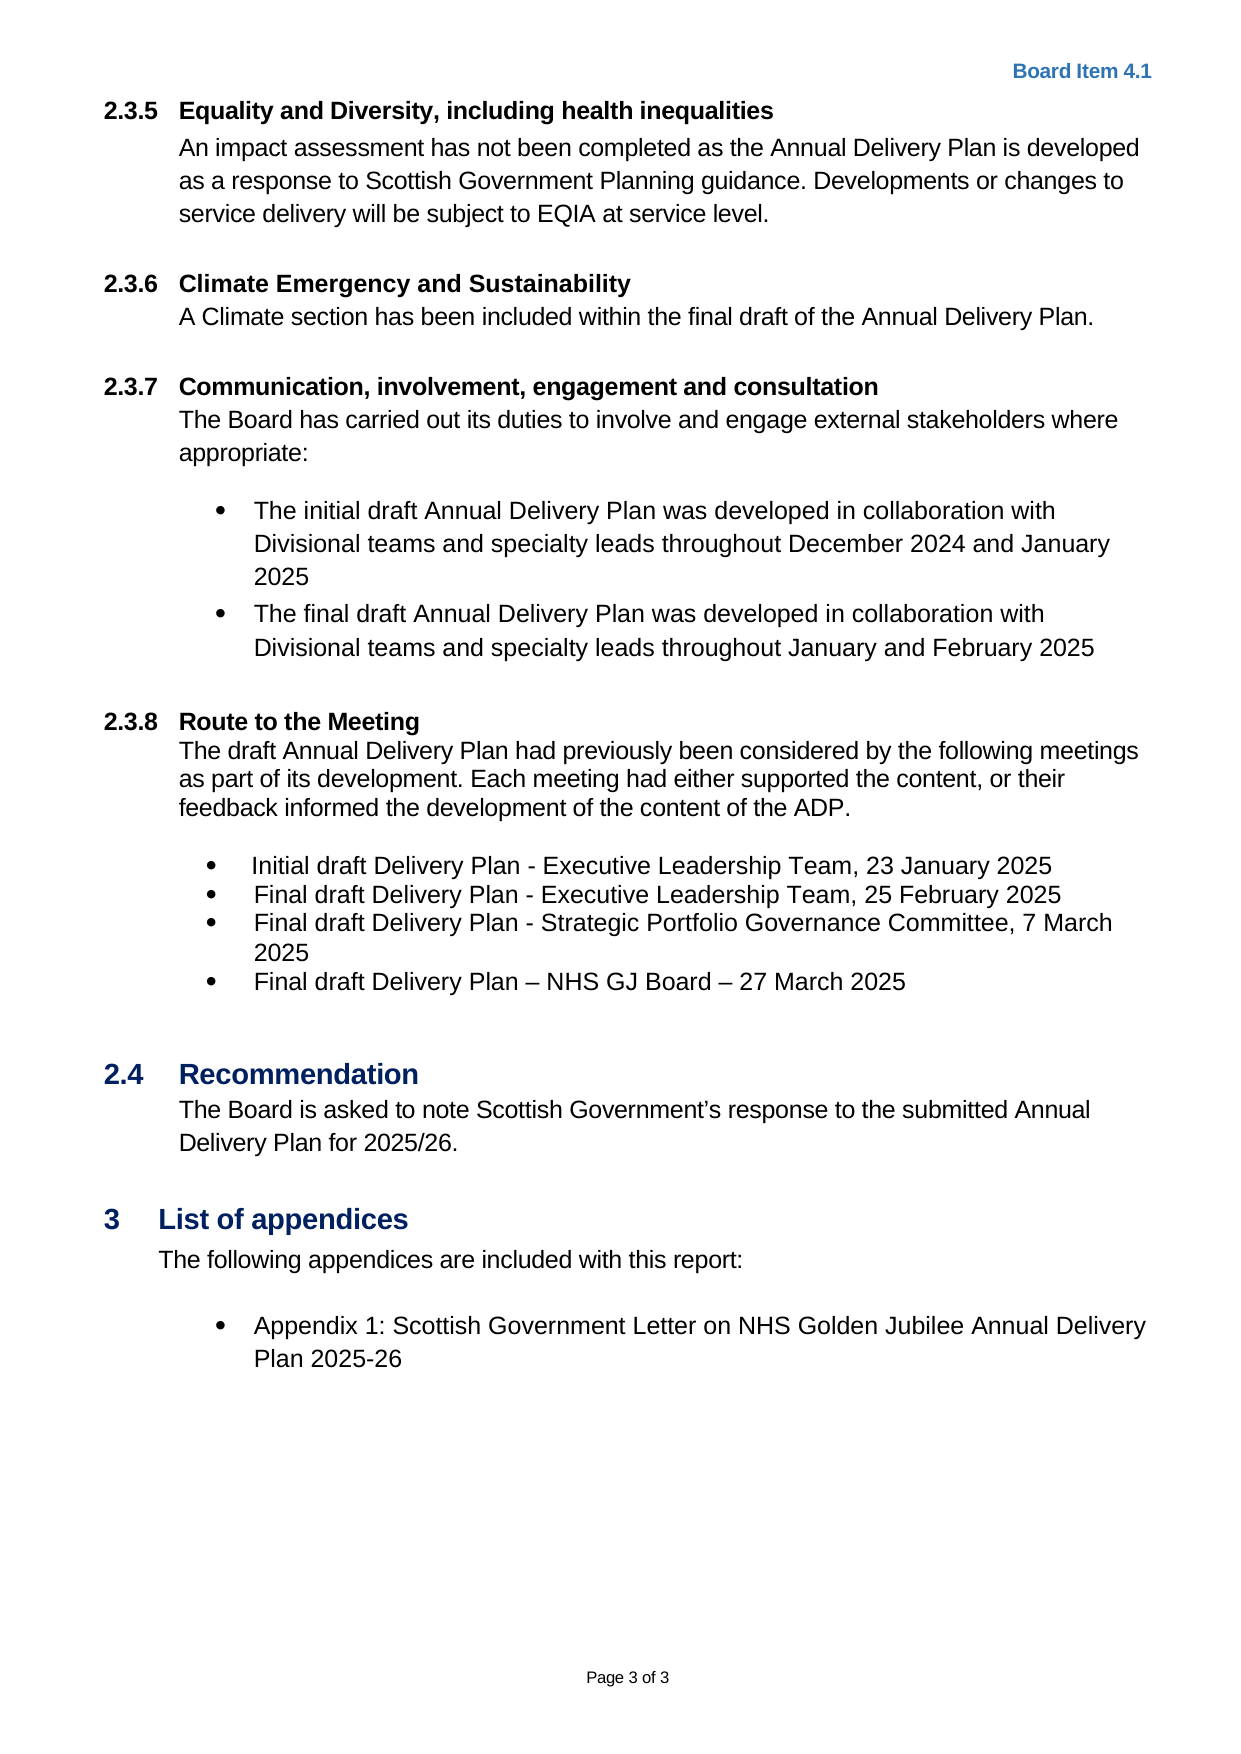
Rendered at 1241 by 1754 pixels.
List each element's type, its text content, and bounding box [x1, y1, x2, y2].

text The following appendices are included with this report: [103, 1245, 1152, 1274]
list Final draft Delivery Plan - Executive Leadership Team, 25 February 2025 [207, 879, 1152, 908]
subtitle Communication, involvement, engagement and consultation [103, 372, 1152, 401]
list Final draft Delivery Plan - Strategic Portfolio Governance Committee, 7 March 2025 [207, 908, 1152, 967]
list The initial draft Annual Delivery Plan was developed in collaboration with Divisional teams and specialty leads throughout December 2024 and January 2025 [216, 496, 1152, 591]
subtitle Route to the Meeting [103, 707, 1152, 736]
list Final draft Delivery Plan – NHS GJ Board – 27 March 2025 [207, 967, 1152, 996]
list Appendix 1: Scottish Government Letter on NHS Golden Jubilee Annual Delivery Plan 2025-26 [216, 1311, 1152, 1373]
list The final draft Annual Delivery Plan was developed in collaboration with Divisional teams and specialty leads throughout January and February 2025 [216, 599, 1152, 661]
subtitle List of appendices [103, 1202, 1152, 1236]
subtitle 2.3.6 Climate Emergency and Sustainability [103, 269, 1152, 298]
subtitle 2.3.5 Equality and Diversity, including health inequalities [103, 96, 1152, 124]
text The Board has carried out its duties to involve and engage external stakeholders where appropriate: [178, 405, 1152, 467]
text An impact assessment has not been completed as the Annual Delivery Plan is developed as a response to Scottish Government Planning guidance. Developments or changes to service delivery will be subject to EQIA at service level. [178, 133, 1152, 228]
subtitle 2.4 Recommendation [103, 1057, 1152, 1091]
text The Board is asked to note Scottish Government’s response to the submitted Annual Delivery Plan for 2025/26. [178, 1095, 1152, 1157]
list Initial draft Delivery Plan - Executive Leadership Team, 23 January 2025 [207, 851, 1152, 879]
text A Climate section has been included within the final draft of the Annual Delivery Plan. [103, 302, 1152, 331]
text The draft Annual Delivery Plan had previously been considered by the following meetings as part of its development. Each meeting had either supported the content, or their feedback informed the development of the content of the ADP. [178, 736, 1152, 822]
